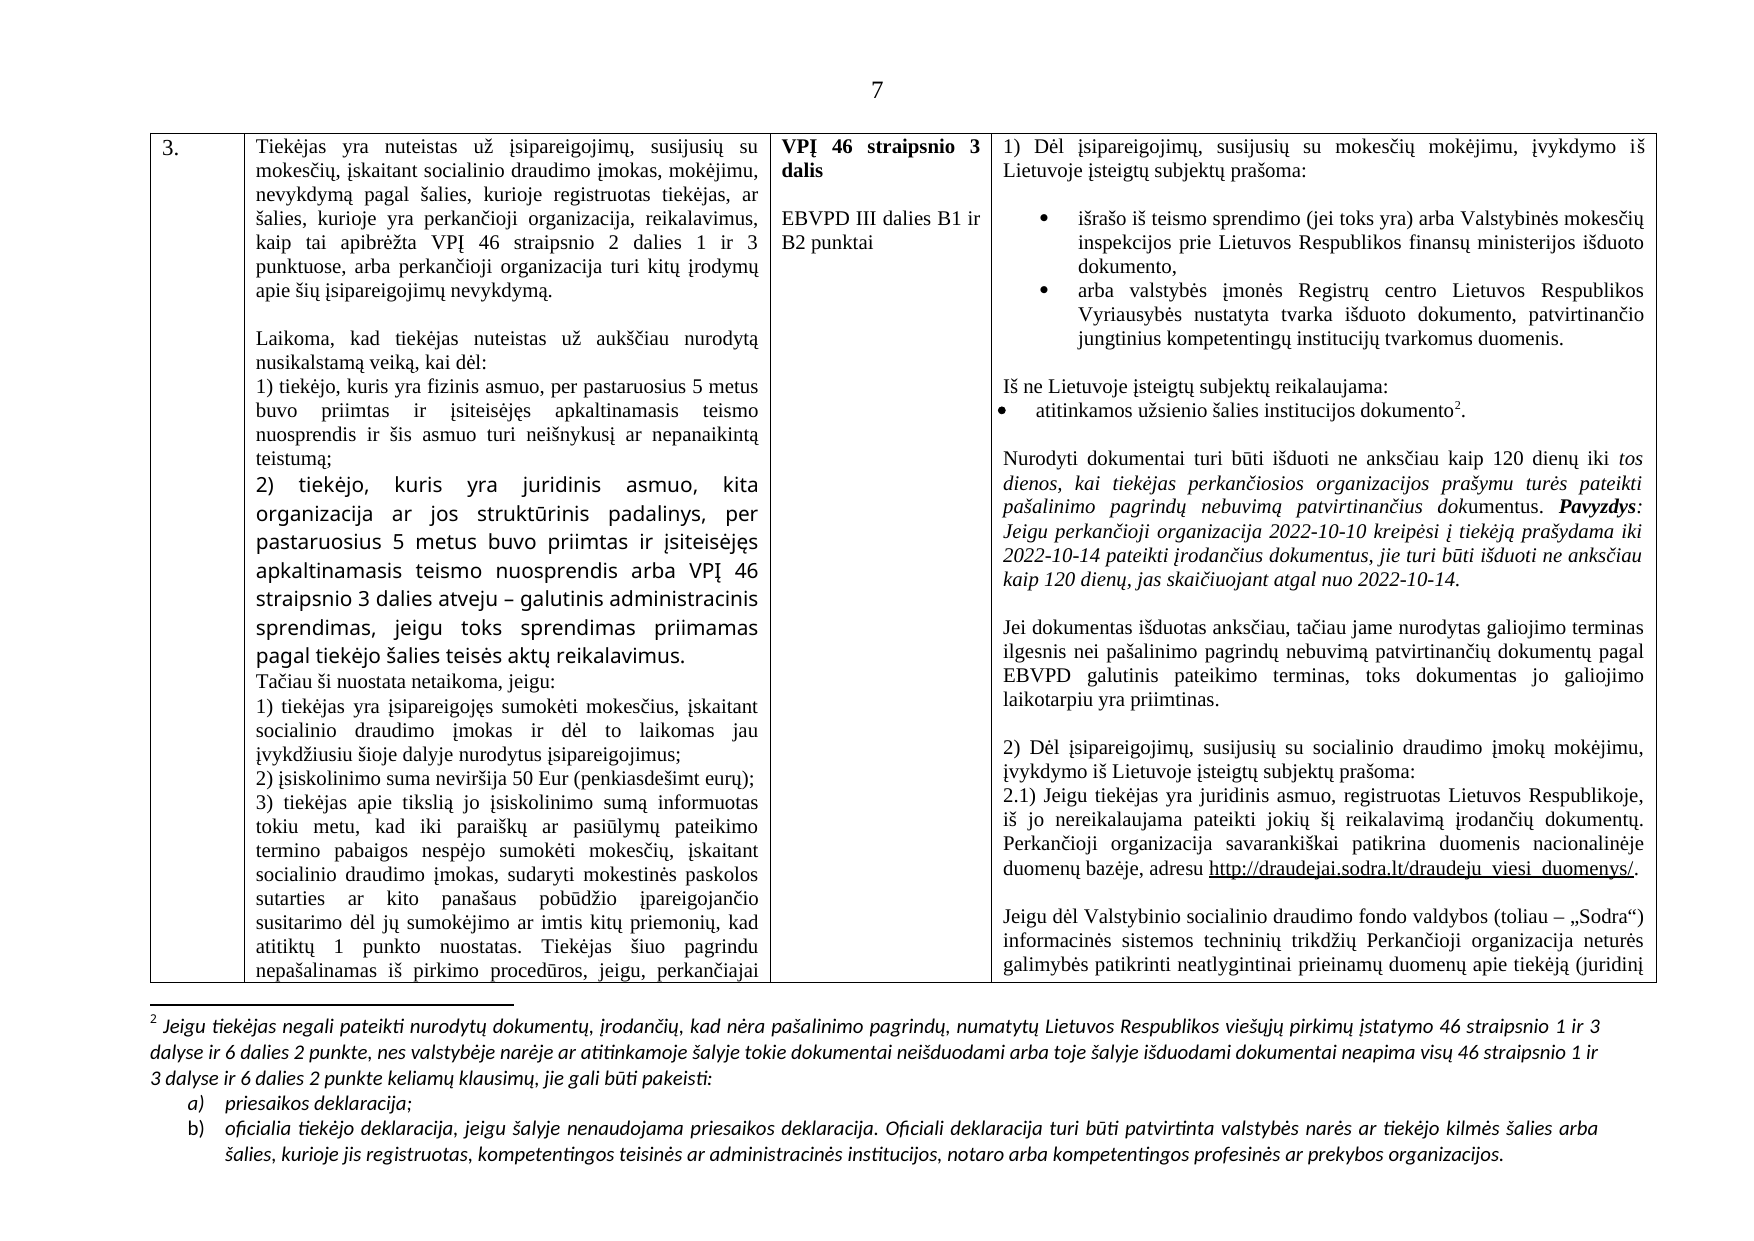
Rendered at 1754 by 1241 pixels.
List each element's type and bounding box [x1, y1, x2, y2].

table_cell [992, 134, 1656, 982]
table_cell [771, 134, 991, 982]
table_cell [151, 134, 244, 982]
table_cell [245, 134, 770, 982]
